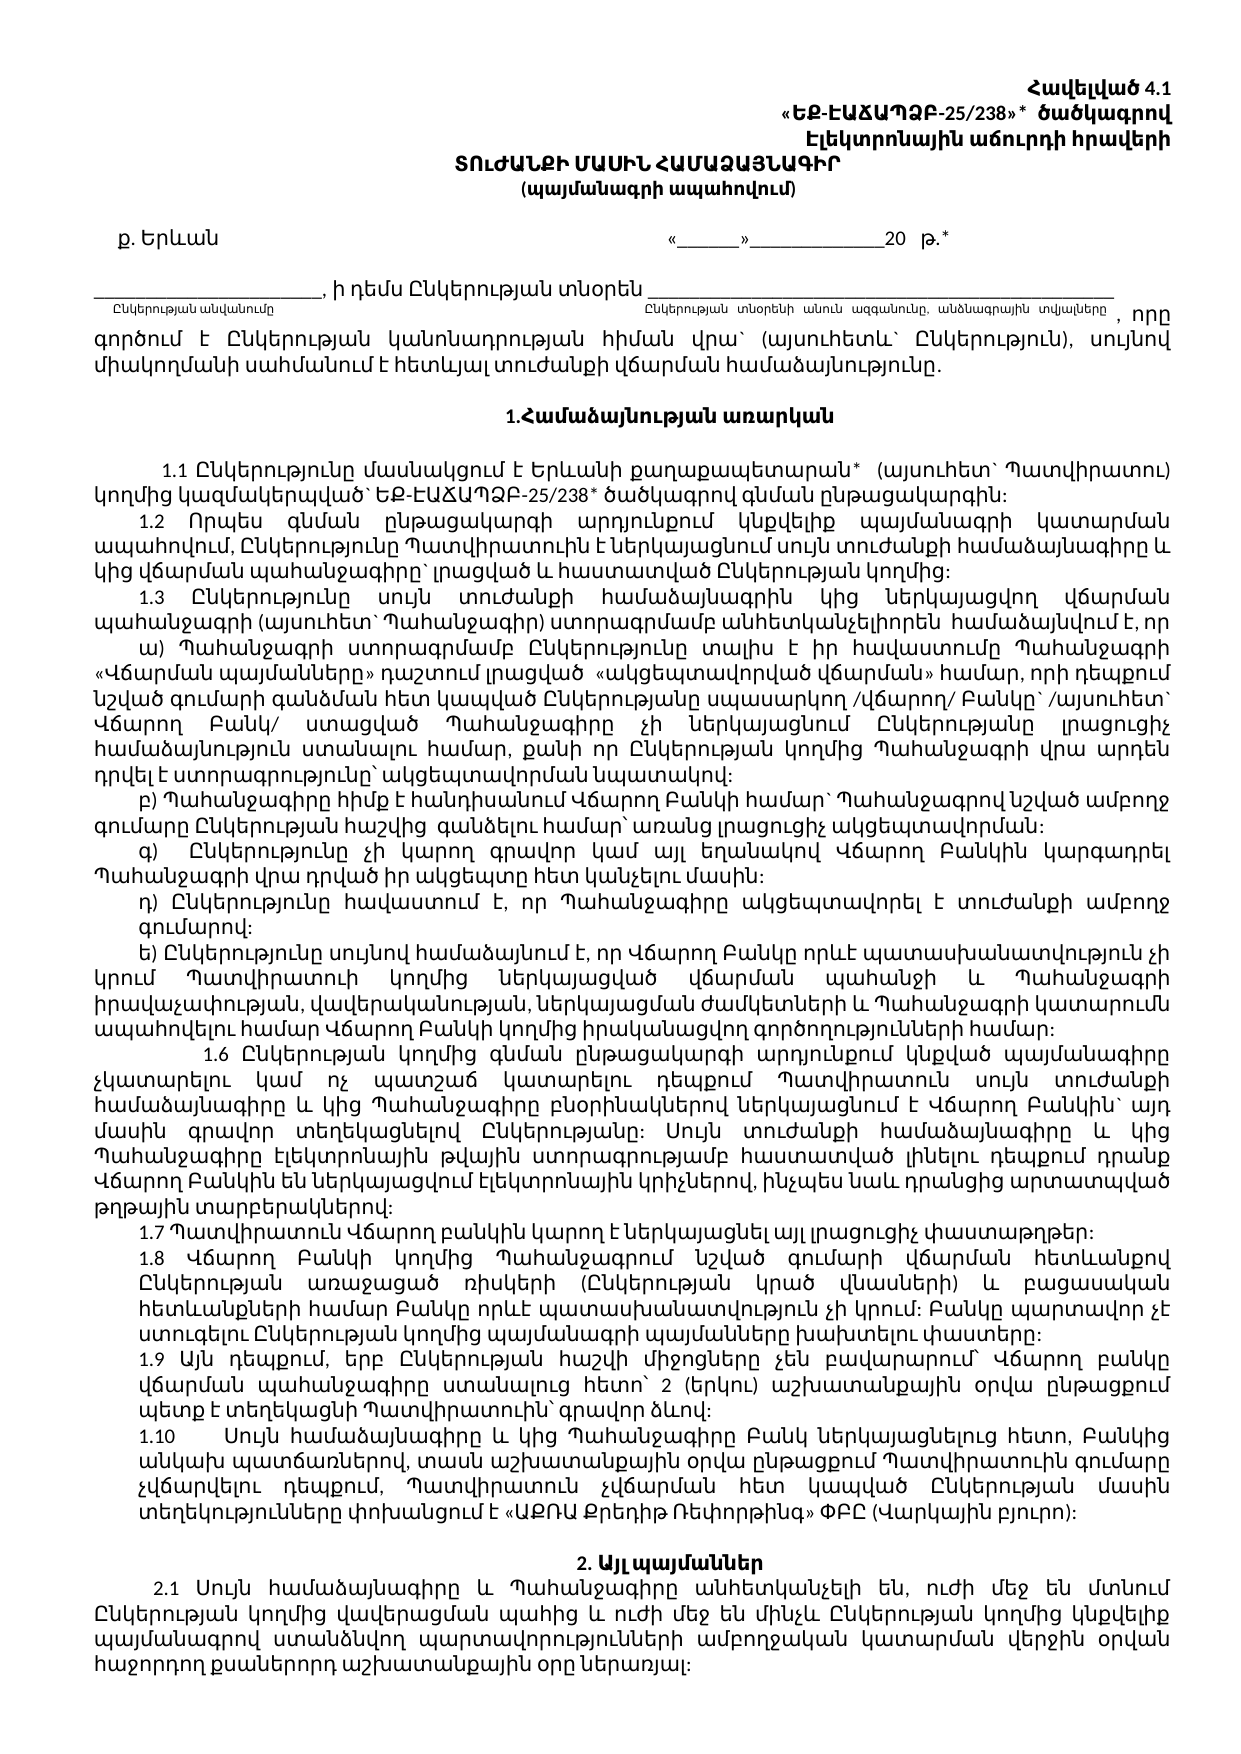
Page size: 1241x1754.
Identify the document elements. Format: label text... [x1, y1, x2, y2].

text գ) Ընկերությունը չի կարող գրավոր կամ այլ եղանակով Վճարող Բանկին կարգադրել Պահանջագրի վրա դրված իր ակցեպտը հետ կանչելու մասին: [94, 838, 1171, 889]
text «ԵՔ-ԷԱՃԱՊՁԲ-25/238»* ծածկագրով [94, 100, 1171, 126]
text 2.1 Սույն համաձայնագիրը և Պահանջագիրը անհետկանչելի են, ուժի մեջ են մտնում Ընկերության կողմից վավերացման պահից և ուժի մեջ են մինչև Ընկերության կողմից կնքվելիք պայմանագրով ստանձնվող պարտավորությունների ամբողջական կատարման վերջին օրվան հաջորդող քսաներորդ աշխատանքային օրը ներառյալ: [94, 1575, 1171, 1677]
text ա) Պահանջագրի ստորագրմամբ Ընկերությունը տալիս է իր հավաստումը Պահանջագրի «Վճարման պայմանները» դաշտում լրացված «ակցեպտավորված վճարման» համար, որի դեպքում նշված գումարի գանձման հետ կապված Ընկերությանը սպասարկող /վճարող/ Բանկը` /այսուհետ` Վճարող Բանկ/ ստացված Պահանջագիրը չի ներկայացնում Ընկերությանը լրացուցիչ համաձայնություն ստանալու համար, քանի որ Ընկերության կողմից Պահանջագրի վրա արդեն դրվել է ստորագրությունը՝ ակցեպտավորման նպատակով: [94, 635, 1171, 787]
text դ) Ընկերությունը հավաստում է, որ Պահանջագիրը ակցեպտավորել է տուժանքի ամբողջ գումարով: [138, 889, 1171, 940]
text 1.3 Ընկերությունը սույն տուժանքի համաձայնագրին կից ներկայացվող վճարման պահանջագրի (այսուհետ` Պահանջագիր) ստորագրմամբ անհետկանչելիորեն համաձայնվում է, որ [94, 584, 1171, 635]
text 1.6 Ընկերության կողմից գնման ընթացակարգի արդյունքում կնքված պայմանագիրը չկատարելու կամ ոչ պատշաճ կատարելու դեպքում Պատվիրատուն սույն տուժանքի համաձայնագիրը և կից Պահանջագիրը բնօրինակներով ներկայացնում է Վճարող Բանկին` այդ մասին գրավոր տեղեկացնելով Ընկերությանը: Սույն տուժանքի համաձայնագիրը և կից Պահանջագիրը էլեկտրոնային թվային ստորագրությամբ հաստատված լինելու դեպքում դրանք Վճարող Բանկին են ներկայացվում էլեկտրոնային կրիչներով, ինչպես նաև դրանցից արտատպված թղթային տարբերակներով: [94, 1042, 1171, 1219]
text 1.1 Ընկերությունը մասնակցում է Երևանի քաղաքապետարան* (այսուհետ` Պատվիրատու) կողմից կազմակերպված` ԵՔ-ԷԱՃԱՊՁԲ-25/238* ծածկագրով գնման ընթացակարգին: [94, 457, 1171, 508]
text Հավելված 4.1 [94, 75, 1171, 100]
text Էլեկտրոնային աճուրդի հրավերի [94, 126, 1171, 151]
text ք. Երևան «______»_____________20 թ.* [94, 225, 1171, 250]
text բ) Պահանջագիրը հիմք է հանդիսանում Վճարող Բանկի համար` Պահանջագրով նշված ամբողջ գումարը Ընկերության հաշվից գանձելու համար՝ առանց լրացուցիչ ակցեպտավորման: [94, 787, 1171, 838]
text 1.9 Այն դեպքում, երբ Ընկերության հաշվի միջոցները չեն բավարարում՝ Վճարող բանկը վճարման պահանջագիրը ստանալուց հետո՝ 2 (երկու) աշխատանքային օրվա ընթացքում պետք է տեղեկացնի Պատվիրատուին՝ գրավոր ձևով: [138, 1347, 1171, 1423]
text Ընկերության անվանումը Ընկերության տնօրենի անուն ազգանունը, անձնագրային տվյալները , որը գործում է Ընկերության կանոնադրության հիման վրա` (այսուհետև` Ընկերություն), սույնով միակողմանի սահմանում է հետևյալ տուժանքի վճարման համաձայնությունը. [94, 301, 1171, 377]
text 1.7 Պատվիրատուն Վճարող բանկին կարող է ներկայացնել այլ լրացուցիչ փաստաթղթեր: [138, 1219, 1171, 1245]
text 1.Համաձայնության առարկան [169, 403, 1171, 428]
text 1.8 Վճարող Բանկի կողմից Պահանջագրում նշված գումարի վճարման հետևանքով Ընկերության առաջացած ռիսկերի (Ընկերության կրած վնասների) և բացասական հետևանքների համար Բանկը որևէ պատասխանատվություն չի կրում: Բանկը պարտավոր չէ ստուգելու Ընկերության կողմից պայմանագրի պայմանները խախտելու փաստերը: [138, 1245, 1171, 1347]
text 1.2 Որպես գնման ընթացակարգի արդյունքում կնքվելիք պայմանագրի կատարման ապահովում, Ընկերությունը Պատվիրատուին է ներկայացնում սույն տուժանքի համաձայնագիրը և կից վճարման պահանջագիրը` լրացված և հաստատված Ընկերության կողմից: [94, 508, 1171, 584]
text ______________________, ի դեմս Ընկերության տնօրեն _____________________________________________ [94, 276, 1171, 301]
text 1.10 Սույն համաձայնագիրը և կից Պահանջագիրը Բանկ ներկայացնելուց հետո, Բանկից անկախ պատճառներով, տասն աշխատանքային օրվա ընթացքում Պատվիրատուին գումարը չվճարվելու դեպքում, Պատվիրատուն չվճարման հետ կապված Ընկերության մասին տեղեկությունները փոխանցում է «ԱՔՌԱ Քրեդիթ Ռեփորթինգ» ՓԲԸ (Վարկային բյուրո): [138, 1423, 1171, 1524]
text ե) Ընկերությունը սույնով համաձայնում է, որ Վճարող Բանկը որևէ պատասխանատվություն չի կրում Պատվիրատուի կողմից ներկայացված վճարման պահանջի և Պահանջագրի իրավաչափության, վավերականության, ներկայացման ժամկետների և Պահանջագրի կատարումն ապահովելու համար Վճարող Բանկի կողմից իրականացվող գործողությունների համար: [94, 940, 1171, 1042]
text (պայմանագրի ապահովում) [94, 177, 1171, 199]
text ՏՈւԺԱՆՔԻ ՄԱՍԻՆ ՀԱՄԱՁԱՅՆԱԳԻՐ [94, 151, 1171, 177]
text 2. Այլ պայմաններ [169, 1550, 1171, 1575]
